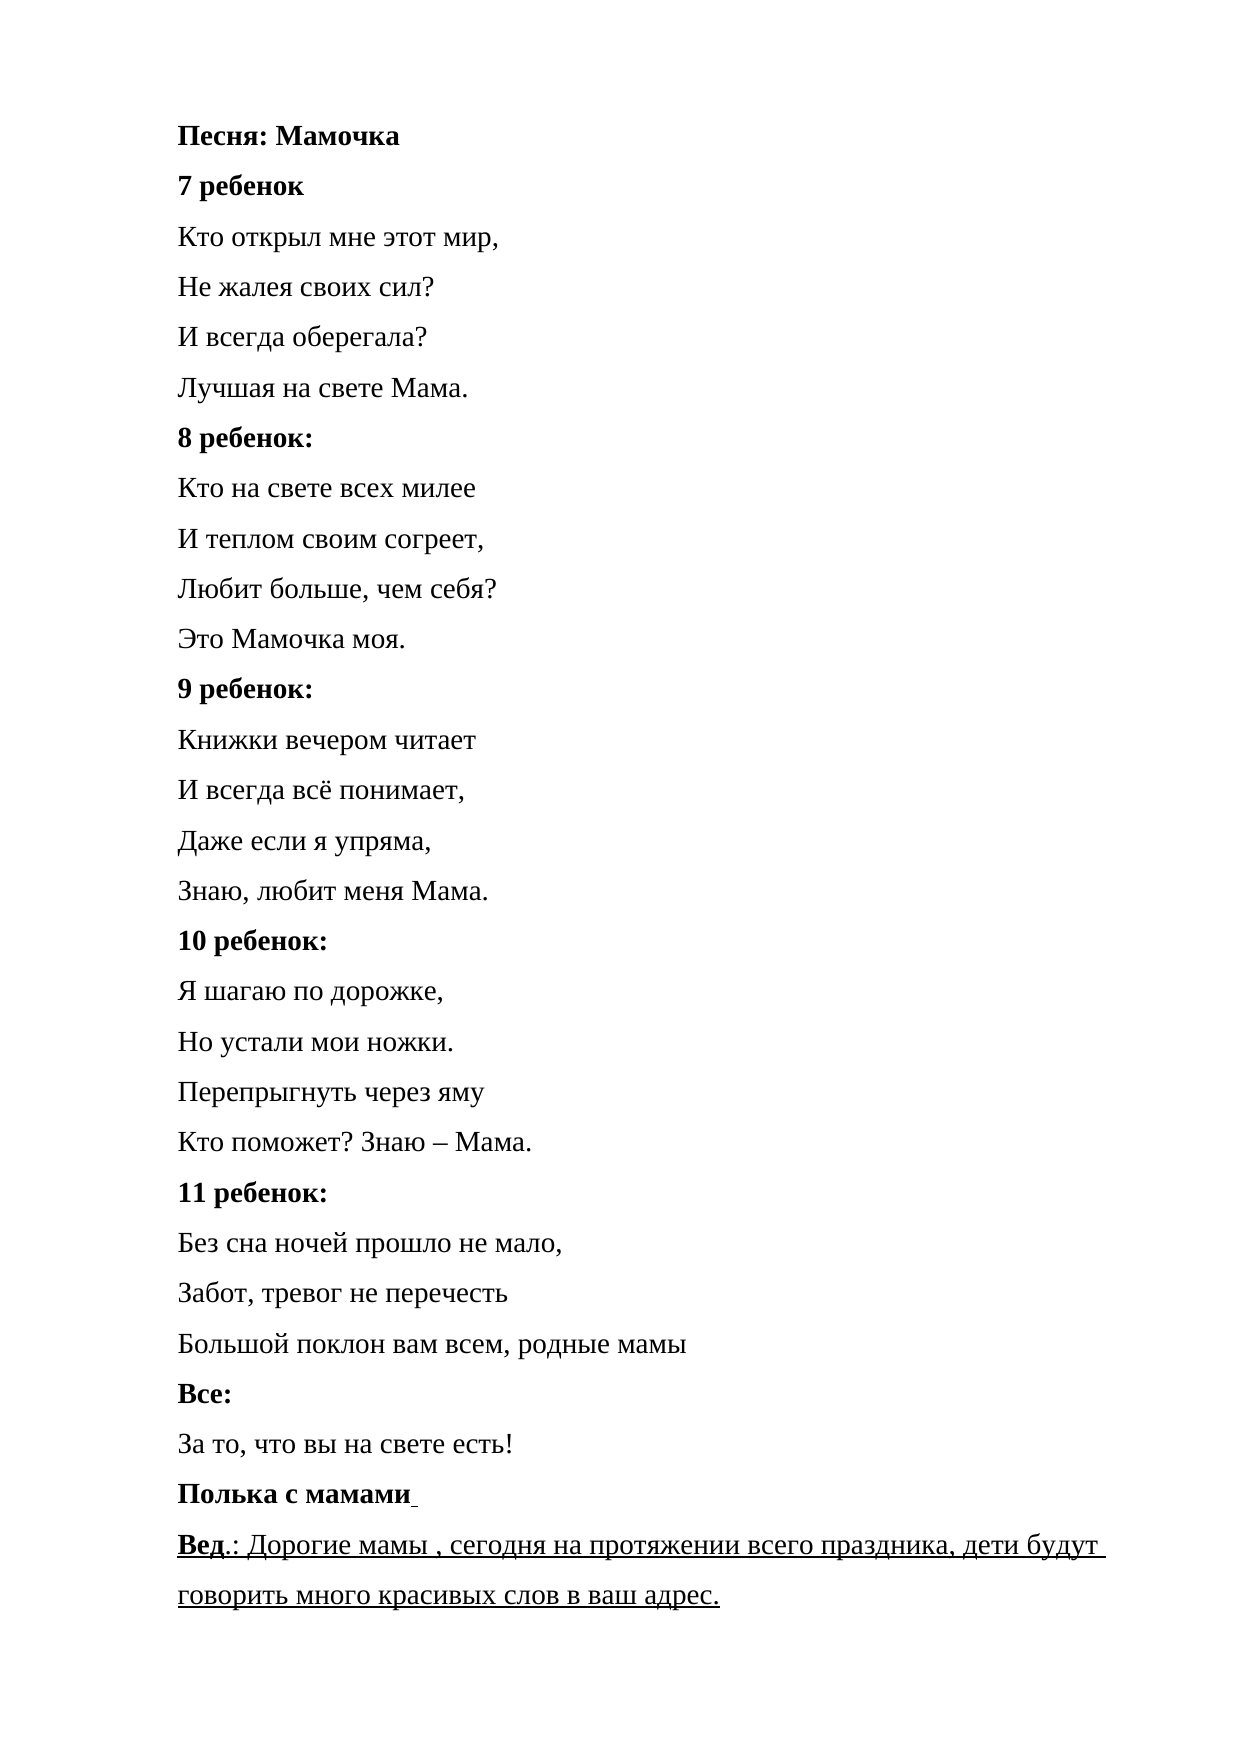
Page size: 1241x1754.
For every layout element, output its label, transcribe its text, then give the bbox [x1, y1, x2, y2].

text Песня: Мамочка [177, 118, 1152, 152]
text 11 ребенок: [177, 1175, 1152, 1208]
text 8 ребенок: [177, 420, 1152, 454]
text Перепрыгнуть через яму [177, 1074, 1152, 1108]
text Лучшая на свете Мама. [177, 370, 1152, 403]
text Знаю, любит меня Мама. [177, 873, 1152, 906]
text Кто открыл мне этот мир, [177, 219, 1152, 252]
text Не жалея своих сил? [177, 269, 1152, 303]
text Это Мамочка моя. [177, 621, 1152, 655]
text Без сна ночей прошло не мало, [177, 1225, 1152, 1259]
text Любит больше, чем себя? [177, 571, 1152, 604]
text Но устали мои ножки. [177, 1024, 1152, 1057]
text Я шагаю по дорожке, [177, 973, 1152, 1007]
text Книжки вечером читает [177, 722, 1152, 756]
text Большой поклон вам всем, родные мамы [177, 1326, 1152, 1359]
text 7 ребенок [177, 168, 1152, 202]
text Кто на свете всех милее [177, 470, 1152, 504]
text И всегда оберегала? [177, 319, 1152, 353]
text 10 ребенок: [177, 923, 1152, 957]
text 9 ребенок: [177, 672, 1152, 705]
text Полька с мамами [177, 1477, 1152, 1510]
text За то, что вы на свете есть! [177, 1426, 1152, 1460]
text Все: [177, 1376, 1152, 1409]
text Забот, тревог не перечесть [177, 1275, 1152, 1309]
text Вед.: Дорогие мамы , сегодня на протяжении всего праздника, дети будут говорить много красивых слов в ваш адрес. [177, 1527, 1152, 1611]
text Кто поможет? Знаю – Мама. [177, 1124, 1152, 1158]
text Даже если я упряма, [177, 823, 1152, 856]
text И всегда всё понимает, [177, 772, 1152, 806]
text И теплом своим согреет, [177, 521, 1152, 554]
